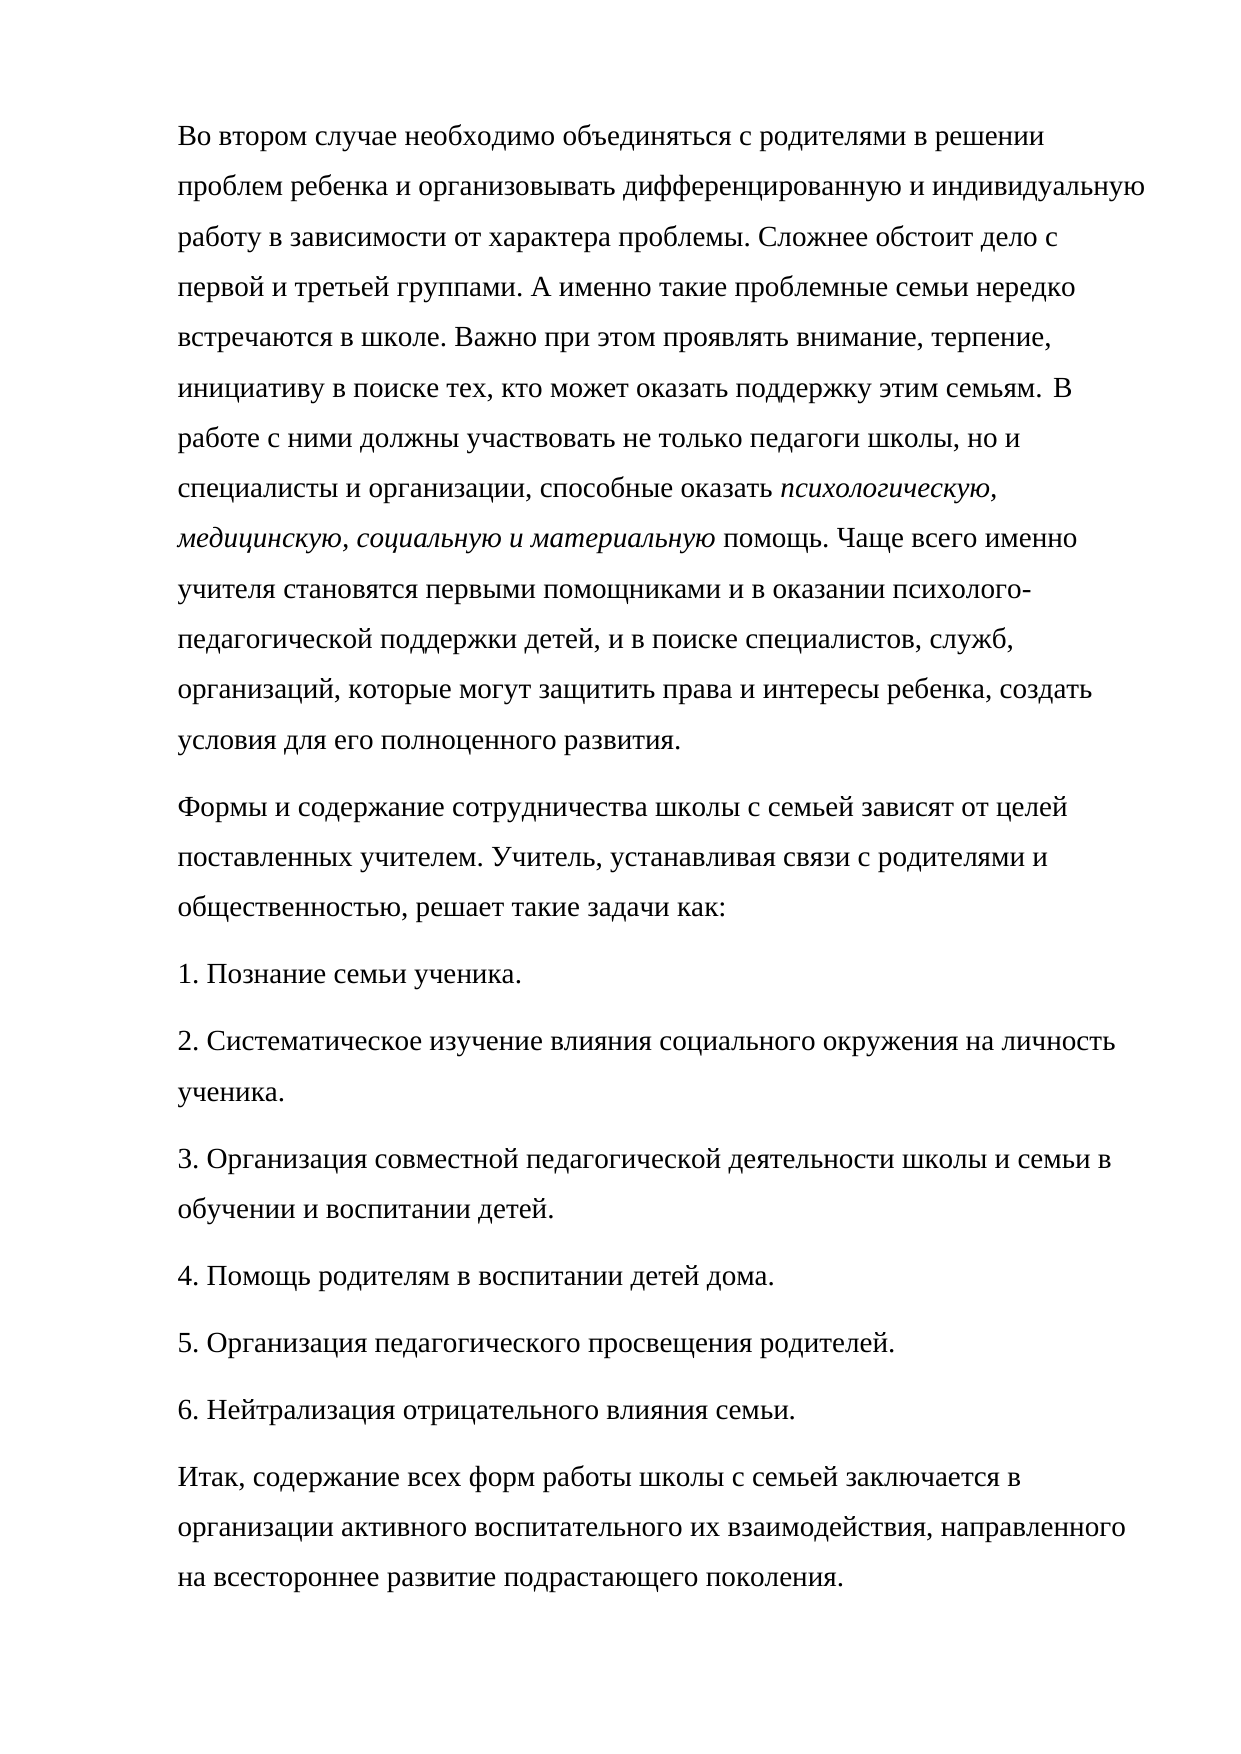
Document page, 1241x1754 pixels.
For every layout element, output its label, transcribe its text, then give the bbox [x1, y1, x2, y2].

text 5. Организация педагогического просвещения родителей. [177, 1325, 1152, 1358]
text 3. Организация совместной педагогической деятельности школы и семьи в обучении и воспитании детей. [177, 1141, 1152, 1224]
text 2. Систематическое изучение влияния социального окружения на личность ученика. [177, 1023, 1152, 1107]
text Итак, содержание всех форм работы школы с семьей заключается в организации активного воспитательного их взаимодействия, направленного на всестороннее развитие подрастающего поколения. [177, 1459, 1152, 1593]
text 4. Помощь родителям в воспитании детей дома. [177, 1258, 1152, 1292]
text Во втором случае необходимо объединяться с родителями в решении проблем ребенка и организовывать дифференцированную и индивидуальную работу в зависимости от характера проблемы. Сложнее обстоит дело с первой и третьей группами. А именно такие проблемные семьи нередко встречаются в школе. Важно при этом проявлять внимание, терпение, инициативу в поиске тех, кто может оказать поддержку этим семьям. В работе с ними должны участвовать не только педагоги школы, но и специалисты и организации, способные оказать психологическую, медицинскую, социальную и материальную помощь. Чаще всего именно учителя становятся первыми помощниками и в оказании психолого-педагогической поддержки детей, и в поиске специалистов, служб, организаций, которые могут защитить права и интересы ребенка, создать условия для его полноценного развития. [177, 118, 1152, 755]
text Формы и содержание сотрудничества школы с семьей зависят от целей поставленных учителем. Учитель, устанавливая связи с родителями и общественностью, решает такие задачи как: [177, 789, 1152, 923]
text 6. Нейтрализация отрицательного влияния семьи. [177, 1392, 1152, 1426]
text 1. Познание семьи ученика. [177, 956, 1152, 990]
